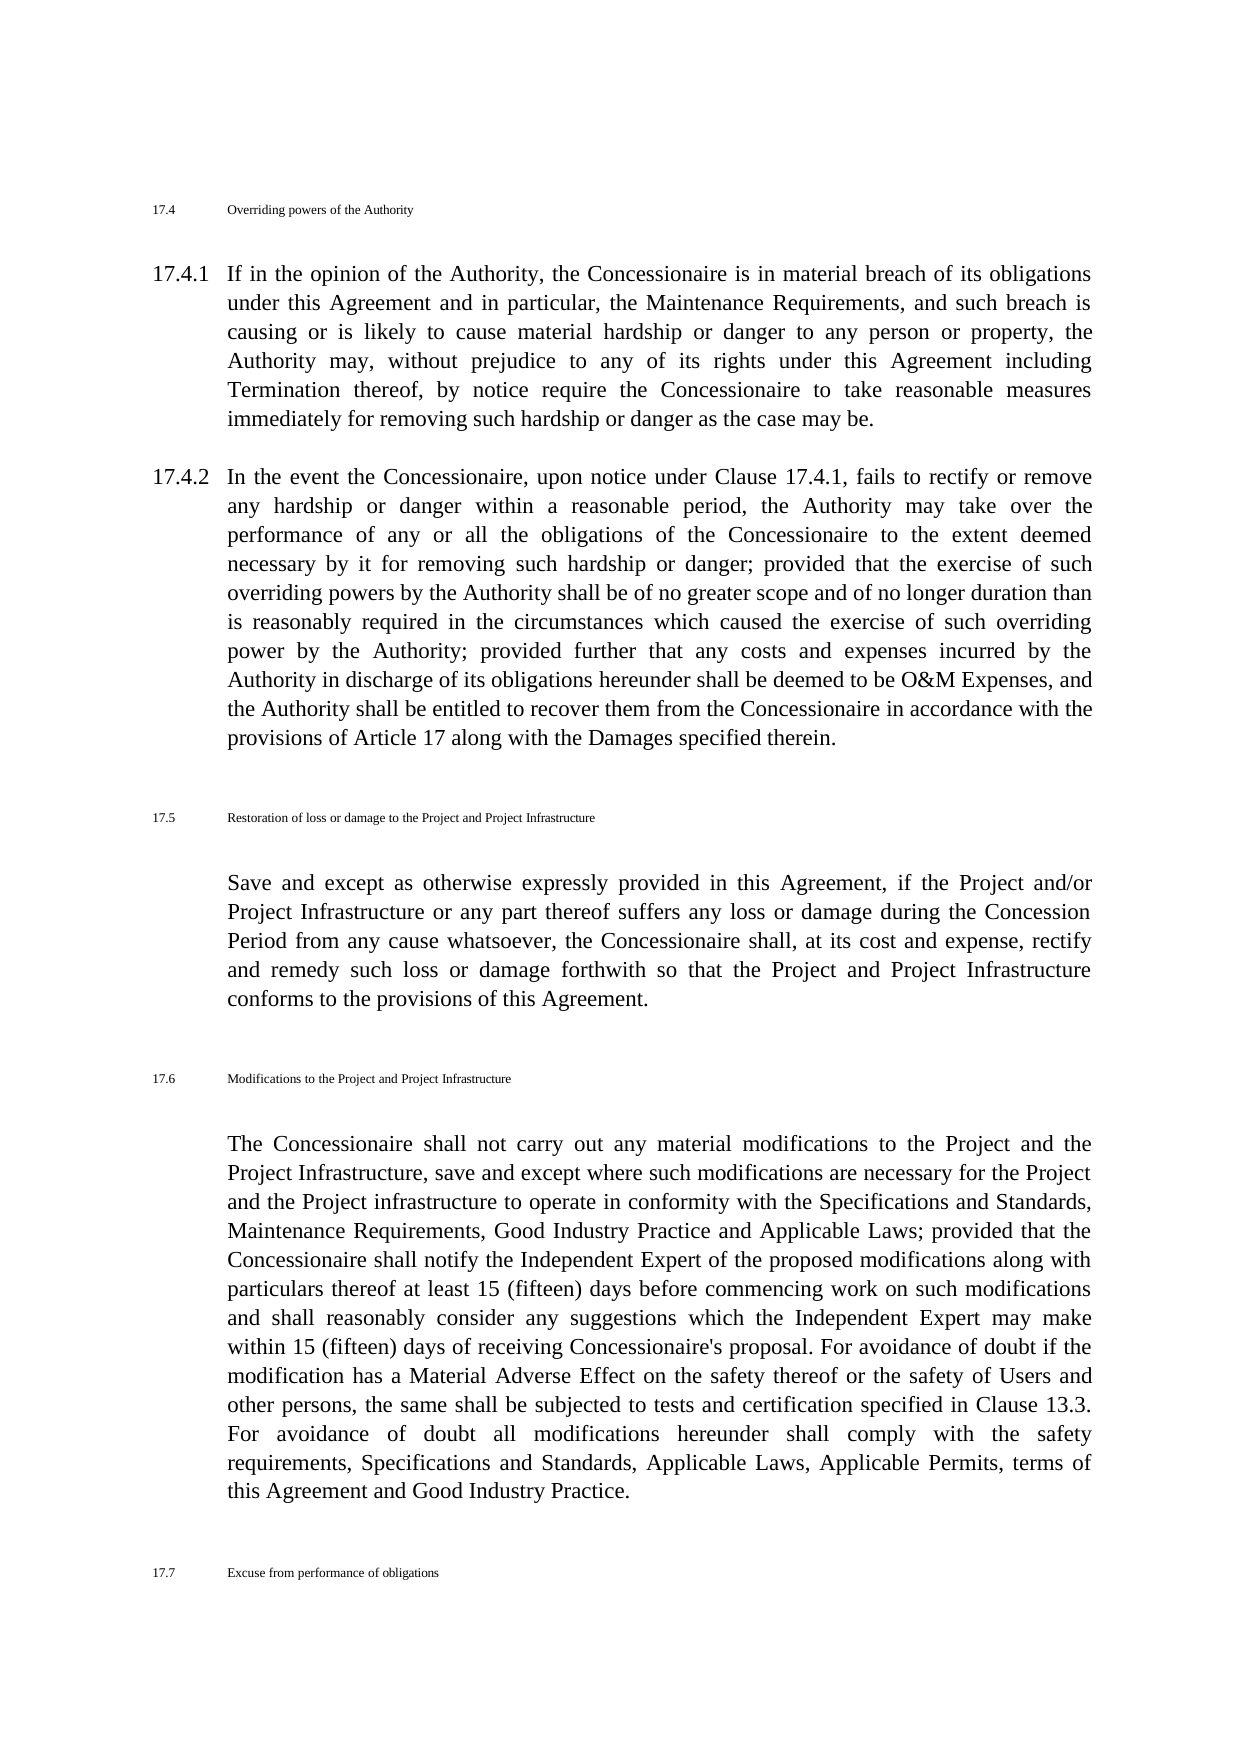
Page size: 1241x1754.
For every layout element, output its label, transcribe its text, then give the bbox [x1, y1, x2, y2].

text Save and except as otherwise expressly provided in this Agreement, if the Project and/or Project Infrastructure or any part thereof suffers any loss or damage during the Concession Period from any cause whatsoever, the Concessionaire shall, at its cost and expense, rectify and remedy such loss or damage forthwith so that the Project and Project Infrastructure conforms to the provisions of this Agreement. [227, 869, 1093, 1011]
subtitle Overriding powers of the Authority [152, 202, 1159, 228]
text The Concessionaire shall not carry out any material modifications to the Project and the Project Infrastructure, save and except where such modifications are necessary for the Project and the Project infrastructure to operate in conformity with the Specifications and Standards, Maintenance Requirements, Good Industry Practice and Applicable Laws; provided that the Concessionaire shall notify the Independent Expert of the proposed modifications along with particulars thereof at least 15 (fifteen) days before commencing work on such modifications and shall reasonably consider any suggestions which the Independent Expert may make within 15 (fifteen) days of receiving Concessionaire's proposal. For avoidance of doubt if the modification has a Material Adverse Effect on the safety thereof or the safety of Users and other persons, the same shall be subjected to tests and certification specified in Clause 13.3. For avoidance of doubt all modifications hereunder shall comply with the safety requirements, Specifications and Standards, Applicable Laws, Applicable Permits, terms of this Agreement and Good Industry Practice. [227, 1130, 1093, 1504]
subtitle Restoration of loss or damage to the Project and Project Infrastructure [152, 810, 1159, 837]
subtitle Excuse from performance of obligations [152, 1564, 1159, 1591]
list In the event the Concessionaire, upon notice under Clause 17.4.1, fails to rectify or remove any hardship or danger within a reasonable period, the Authority may take over the performance of any or all the obligations of the Concessionaire to the extent deemed necessary by it for removing such hardship or danger; provided that the exercise of such overriding powers by the Authority shall be of no greater scope and of no longer duration than is reasonably required in the circumstances which caused the exercise of such overriding power by the Authority; provided further that any costs and expenses incurred by the Authority in discharge of its obligations hereunder shall be deemed to be O&M Expenses, and the Authority shall be entitled to recover them from the Concessionaire in accordance with the provisions of Article 17 along with the Damages specified therein. [152, 463, 1093, 750]
list If in the opinion of the Authority, the Concessionaire is in material breach of its obligations under this Agreement and in particular, the Maintenance Requirements, and such breach is causing or is likely to cause material hardship or danger to any person or property, the Authority may, without prejudice to any of its rights under this Agreement including Termination thereof, by notice require the Concessionaire to take reasonable measures immediately for removing such hardship or danger as the case may be. [152, 260, 1093, 431]
subtitle Modifications to the Project and Project Infrastructure [152, 1071, 1159, 1098]
